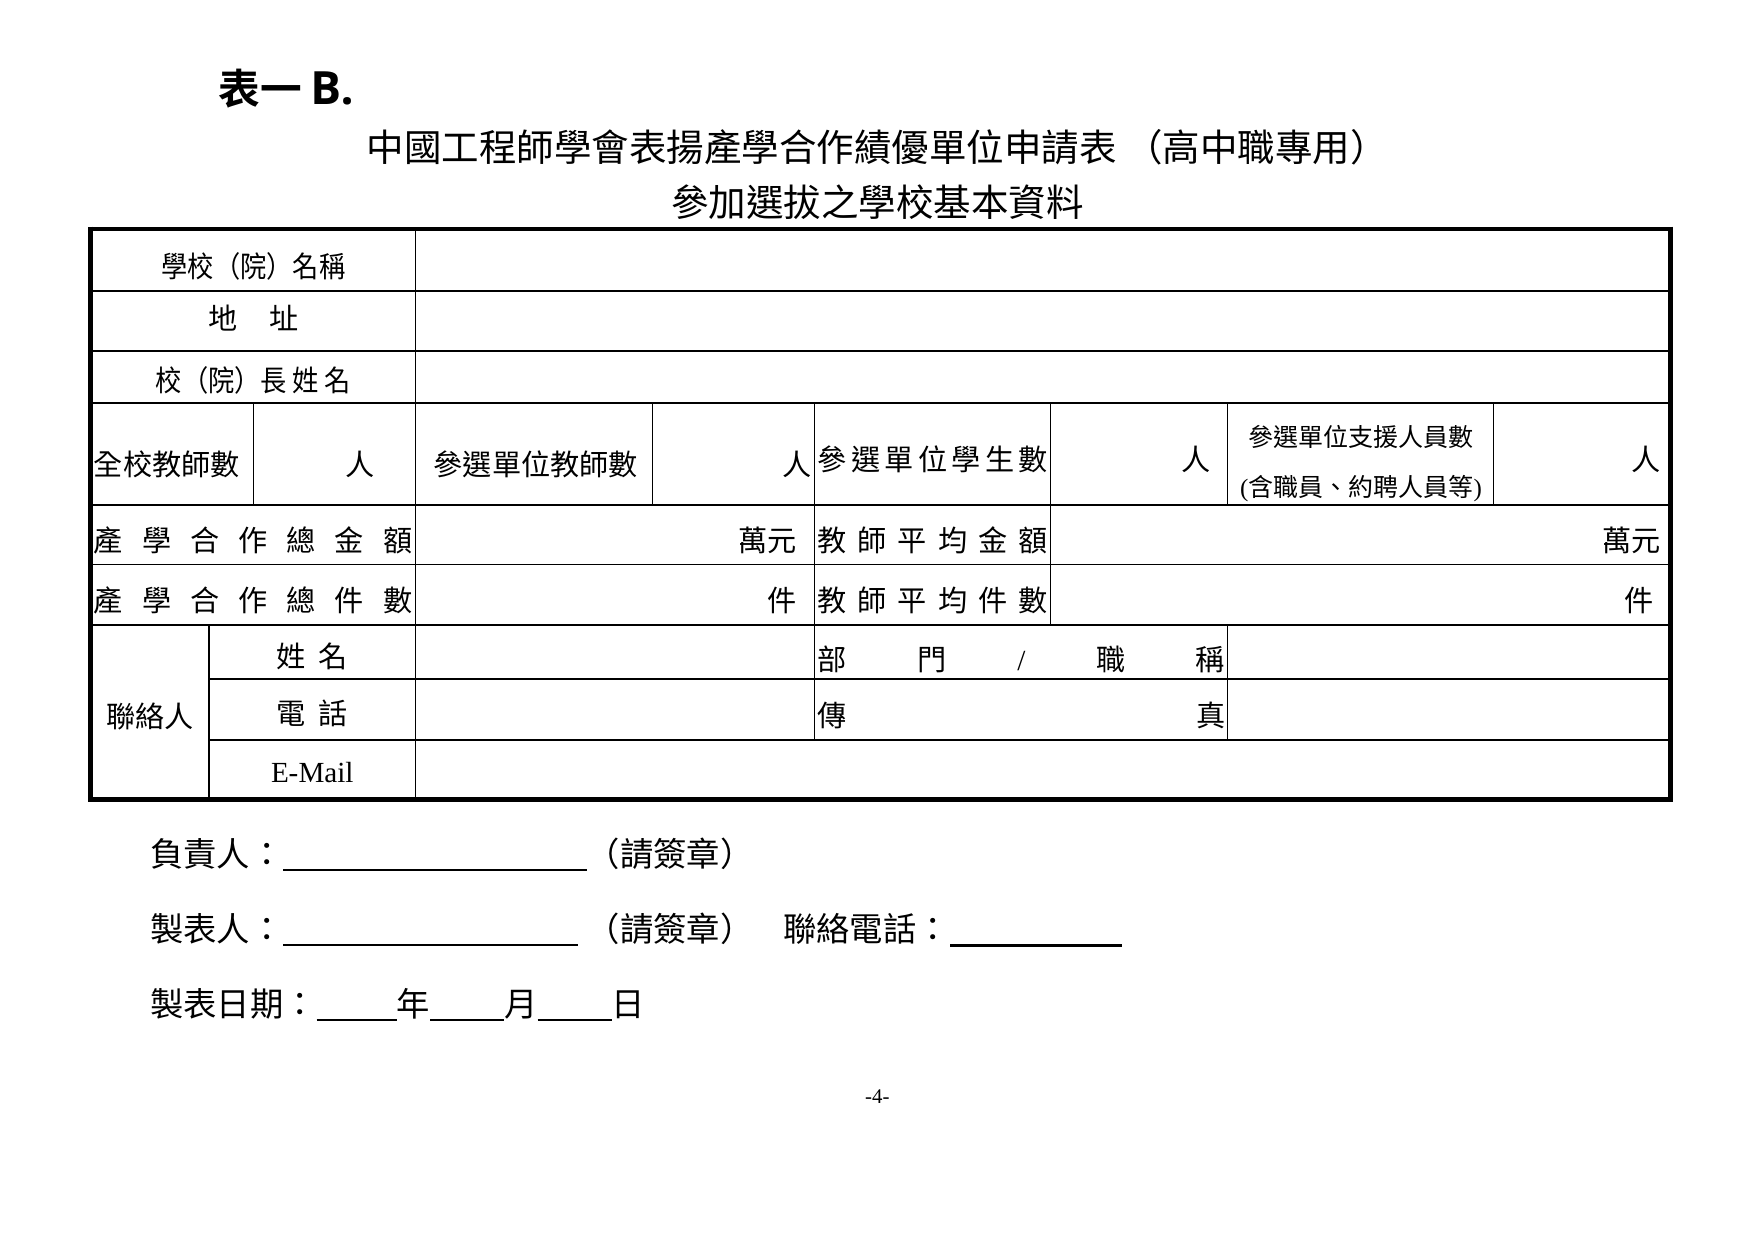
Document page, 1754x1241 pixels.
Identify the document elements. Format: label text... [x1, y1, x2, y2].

table_cell 產學合作總件數 [93, 565, 415, 624]
table_cell 產學合作總金額 [93, 506, 415, 564]
table_cell 教師平均金額 [815, 506, 1050, 564]
table_cell [416, 741, 1668, 797]
table_cell 電 話 [210, 680, 415, 739]
table_cell [1228, 680, 1668, 739]
table_cell 萬元 [1051, 506, 1668, 564]
table_cell 參選單位教師數 [416, 404, 652, 504]
table_cell E-Mail [210, 741, 415, 797]
table_cell 聯絡人 [93, 626, 208, 797]
table_cell [416, 626, 814, 678]
table_cell 地 址 [93, 292, 415, 350]
table_cell [416, 292, 1668, 350]
table_cell 件 [416, 565, 814, 624]
table_header 學校（院）名稱 [93, 231, 415, 290]
table_cell 萬元 [416, 506, 814, 564]
table_cell [1228, 626, 1668, 678]
table_cell 人 [1051, 404, 1227, 504]
table_cell 人 [254, 404, 415, 504]
table_cell [416, 352, 1668, 402]
table_header [416, 231, 1668, 290]
table_cell 人 [653, 404, 814, 504]
table_cell 校（院）長 姓 名 [93, 352, 415, 402]
table_cell 人 [1494, 404, 1668, 504]
text 負責人： （請簽章） [150, 814, 1604, 876]
table_cell 參選單位學生數 [815, 404, 1050, 504]
text 製表日期： 年 月 日 [150, 964, 1604, 1026]
table_cell 全校教師數 [93, 404, 253, 504]
text 製表人： （請簽章） 聯絡電話： [150, 889, 1604, 951]
table_cell 件 [1051, 565, 1668, 624]
table_cell 教師平均件數 [815, 565, 1050, 624]
text 參加選拔之學校基本資料 [150, 172, 1604, 227]
table_cell 部門/職稱 [815, 626, 1227, 678]
text 中國工程師學會表揚產學合作績優單位申請表 （高中職專用） [150, 118, 1604, 172]
table_cell [416, 680, 814, 739]
table_cell 姓 名 [210, 626, 415, 678]
table_cell 傳真 [815, 680, 1227, 739]
table_cell 參選單位支援人員數 (含職員、約聘人員等) [1228, 404, 1493, 504]
